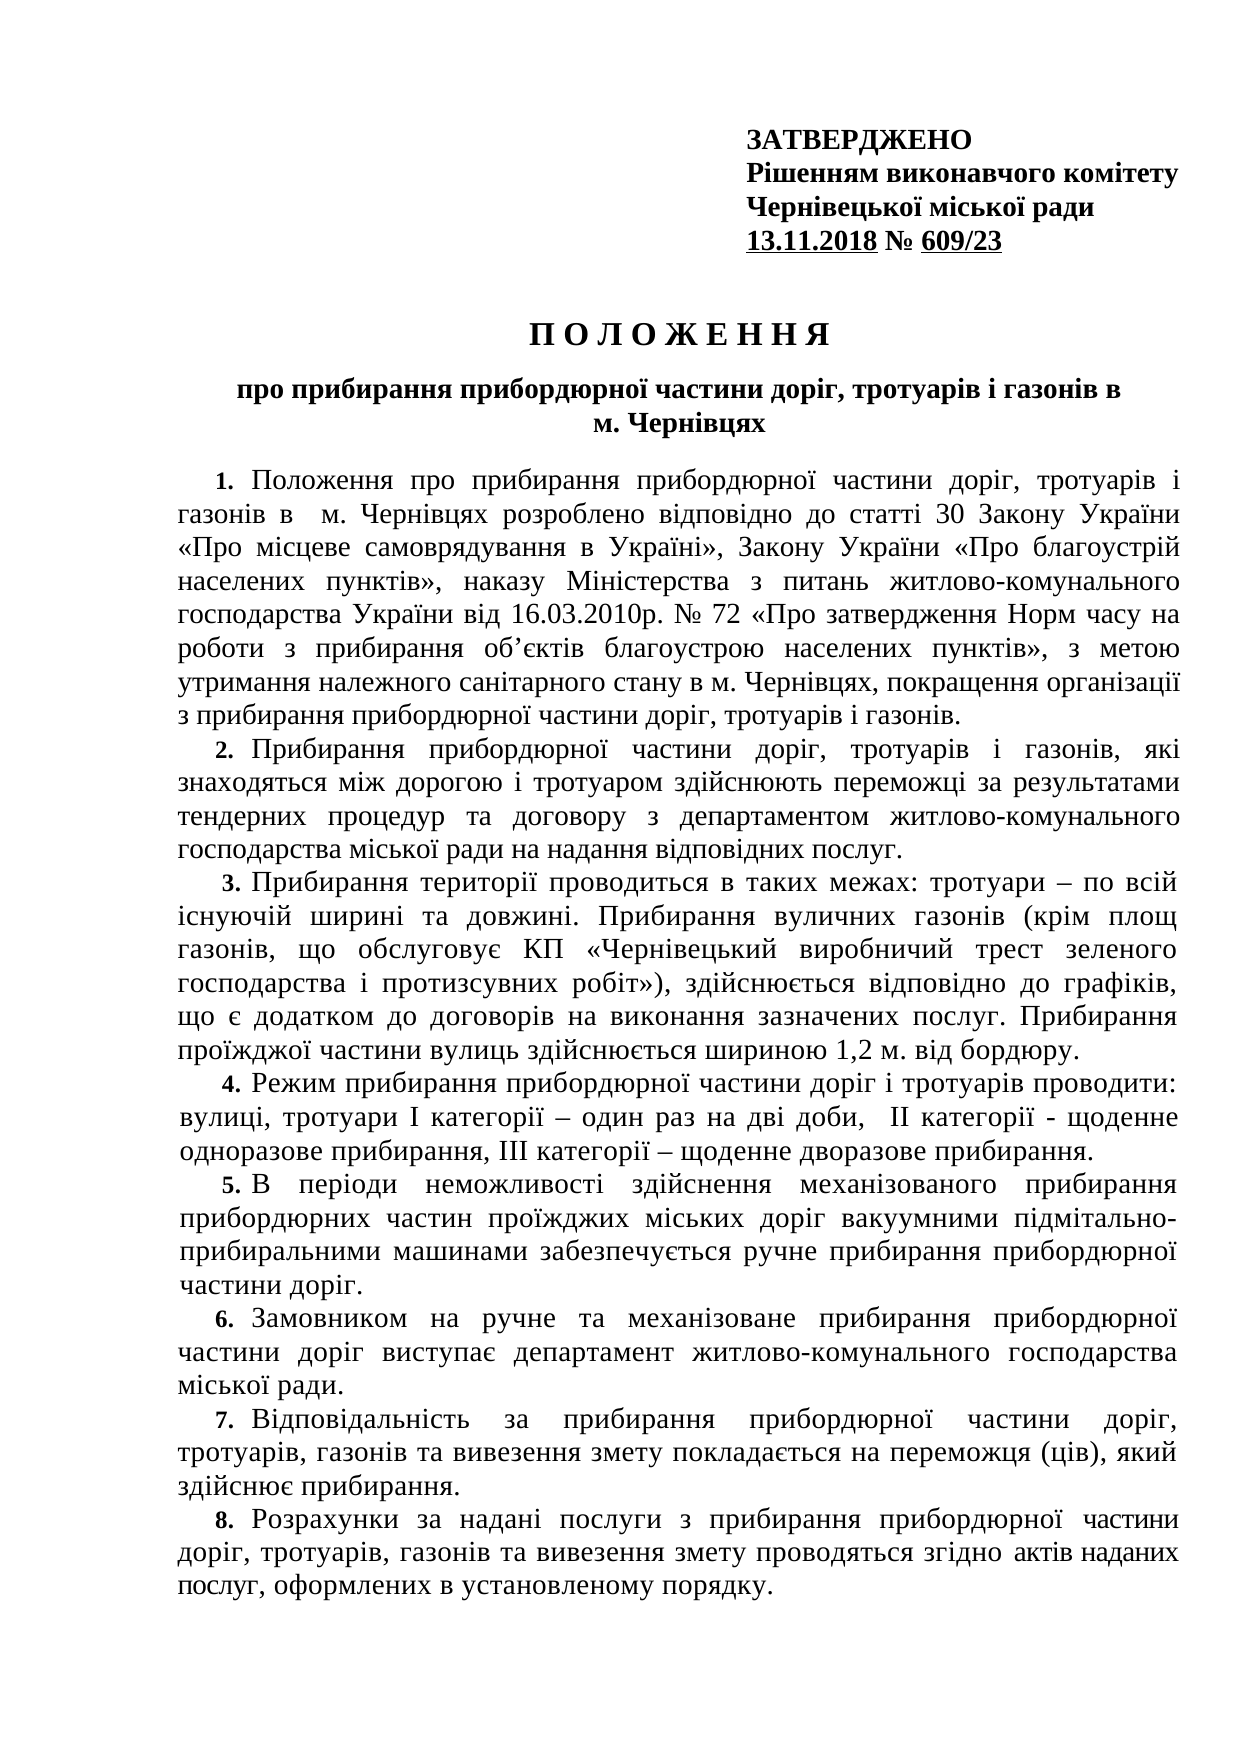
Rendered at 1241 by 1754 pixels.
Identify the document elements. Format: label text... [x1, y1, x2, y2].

list Прибирання території проводиться в таких межах: тротуари – по всій існуючій ширині та довжині. Прибирання вуличних газонів (крім площ газонів, що обслуговує КП «Чернівецький виробничий трест зеленого господарства і протизсувних робіт»), здійснюється відповідно до графіків, що є додатком до договорів на виконання зазначених послуг. Прибирання проїжджої частини вулиць здійснюється шириною 1,2 м. від бордюру. [177, 865, 1179, 1066]
text ЗАТВЕРДЖЕНО [177, 122, 1181, 156]
text П О Л О Ж Е Н Н Я [177, 314, 1181, 352]
list Прибирання прибордюрної частини доріг, тротуарів і газонів, які знаходяться між дорогою і тротуаром здійснюють переможці за результатами тендерних процедур та договору з департаментом житлово-комунального господарства міської ради на надання відповідних послуг. [177, 731, 1181, 865]
text 13.11.2018 № 609/23 [177, 223, 1181, 256]
list В періоди неможливості здійснення механізованого прибирання прибордюрних частин проїжджих міських доріг вакуумними підмітально- прибиральними машинами забезпечується ручне прибирання прибордюрної частини доріг. [179, 1167, 1179, 1301]
text Чернівецької міської ради [177, 189, 1181, 223]
text про прибирання прибордюрної частини доріг, тротуарів і газонів в м. Чернівцях [177, 371, 1181, 438]
list Замовником на ручне та механізоване прибирання прибордюрної частини доріг виступає департамент житлово-комунального господарства міської ради. [177, 1301, 1179, 1402]
list Режим прибирання прибордюрної частини доріг і тротуарів проводити: вулиці, тротуари І категорії – один раз на дві доби, II категорії - щоденне одноразове прибирання, ІІІ категорії – щоденне дворазове прибирання. [179, 1066, 1179, 1167]
list Положення про прибирання прибордюрної частини доріг, тротуарів і газонів в м. Чернівцях розроблено відповідно до статті 30 Закону України «Про місцеве самоврядування в Україні», Закону України «Про благоустрій населених пунктів», наказу Міністерства з питань житлово-комунального господарства України від 16.03.2010р. № 72 «Про затвердження Норм часу на роботи з прибирання об’єктів благоустрою населених пунктів», з метою утримання належного санітарного стану в м. Чернівцях, покращення організації з прибирання прибордюрної частини доріг, тротуарів і газонів. [177, 462, 1181, 731]
text Рішенням виконавчого комітету [177, 156, 1181, 189]
list Розрахунки за надані послуги з прибирання прибордюрної частини доріг, тротуарів, газонів та вивезення змету проводяться згідно актів наданих послуг, оформлених в установленому порядку. [177, 1502, 1179, 1601]
list Відповідальність за прибирання прибордюрної частини доріг, тротуарів, газонів та вивезення змету покладається на переможця (ців), який здійснює прибирання. [177, 1402, 1179, 1502]
